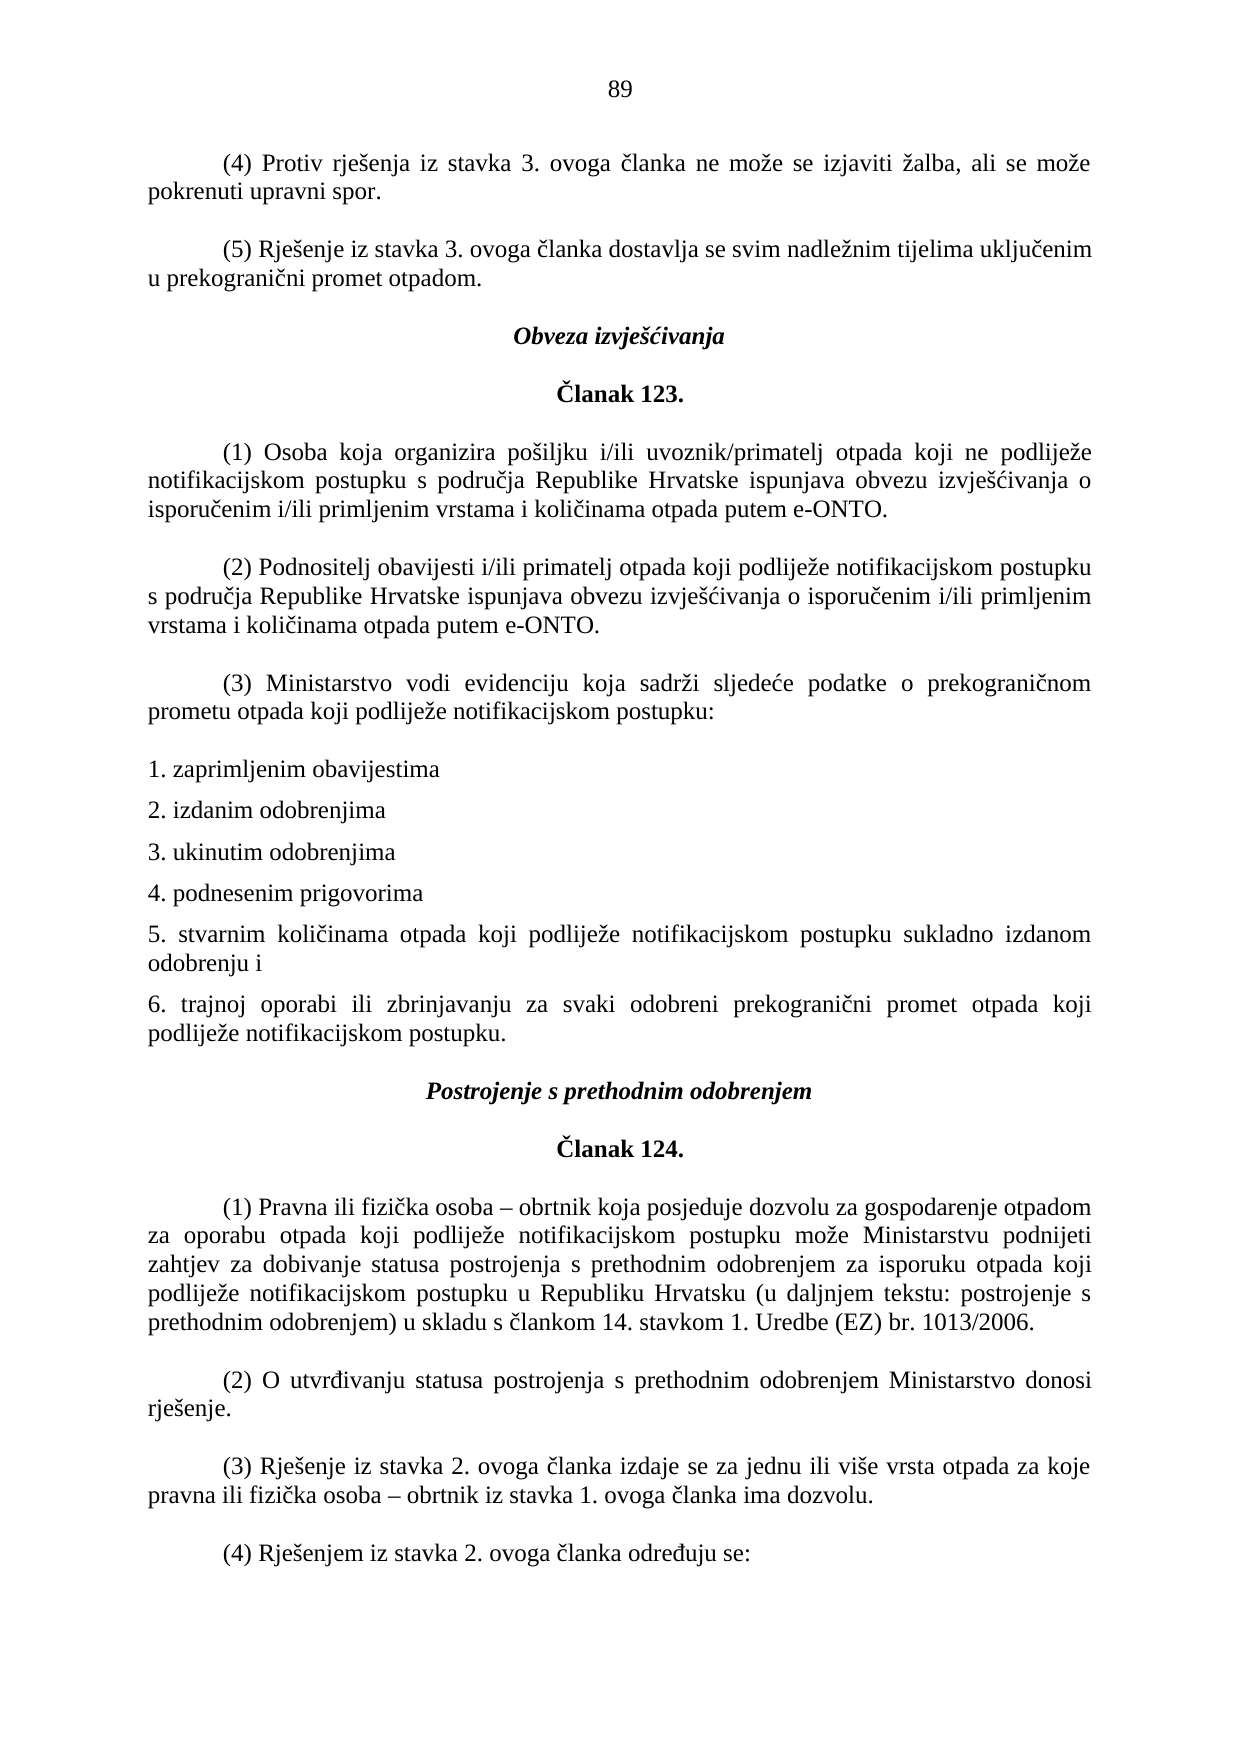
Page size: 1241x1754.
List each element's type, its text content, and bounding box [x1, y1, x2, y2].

text Članak 124. [148, 1134, 1093, 1163]
text (2) O utvrđivanju statusa postrojenja s prethodnim odobrenjem Ministarstvo donosi rješenje. [148, 1365, 1093, 1422]
text (2) Podnositelj obavijesti i/ili primatelj otpada koji podliježe notifikacijskom postupku s područja Republike Hrvatske ispunjava obvezu izvješćivanja o isporučenim i/ili primljenim vrstama i količinama otpada putem e-ONTO. [148, 552, 1093, 638]
text (4) Rješenjem iz stavka 2. ovoga članka određuju se: [148, 1538, 1093, 1567]
text 3. ukinutim odobrenjima [148, 837, 1093, 866]
text 4. podnesenim prigovorima [148, 878, 1093, 907]
text (1) Osoba koja organizira pošiljku i/ili uvoznik/primatelj otpada koji ne podliježe notifikacijskom postupku s područja Republike Hrvatske ispunjava obvezu izvješćivanja o isporučenim i/ili primljenim vrstama i količinama otpada putem e-ONTO. [148, 437, 1093, 523]
text Postrojenje s prethodnim odobrenjem [148, 1076, 1093, 1105]
text (3) Ministarstvo vodi evidenciju koja sadrži sljedeće podatke o prekograničnom prometu otpada koji podliježe notifikacijskom postupku: [148, 668, 1093, 725]
text 1. zaprimljenim obavijestima [148, 754, 1093, 783]
text (5) Rješenje iz stavka 3. ovoga članka dostavlja se svim nadležnim tijelima uključenim u prekogranični promet otpadom. [148, 234, 1093, 292]
text 5. stvarnim količinama otpada koji podliježe notifikacijskom postupku sukladno izdanom odobrenju i [148, 919, 1093, 977]
text Članak 123. [148, 379, 1093, 408]
text Obveza izvješćivanja [148, 321, 1093, 350]
text 6. trajnoj oporabi ili zbrinjavanju za svaki odobreni prekogranični promet otpada koji podliježe notifikacijskom postupku. [148, 989, 1093, 1047]
text (3) Rješenje iz stavka 2. ovoga članka izdaje se za jednu ili više vrsta otpada za koje pravna ili fizička osoba – obrtnik iz stavka 1. ovoga članka ima dozvolu. [148, 1451, 1093, 1509]
text 2. izdanim odobrenjima [148, 796, 1093, 824]
text (4) Protiv rješenja iz stavka 3. ovoga članka ne može se izjaviti žalba, ali se može pokrenuti upravni spor. [148, 148, 1093, 205]
text (1) Pravna ili fizička osoba – obrtnik koja posjeduje dozvolu za gospodarenje otpadom za oporabu otpada koji podliježe notifikacijskom postupku može Ministarstvu podnijeti zahtjev za dobivanje statusa postrojenja s prethodnim odobrenjem za isporuku otpada koji podliježe notifikacijskom postupku u Republiku Hrvatsku (u daljnjem tekstu: postrojenje s prethodnim odobrenjem) u skladu s člankom 14. stavkom 1. Uredbe (EZ) br. 1013/2006. [148, 1192, 1093, 1336]
